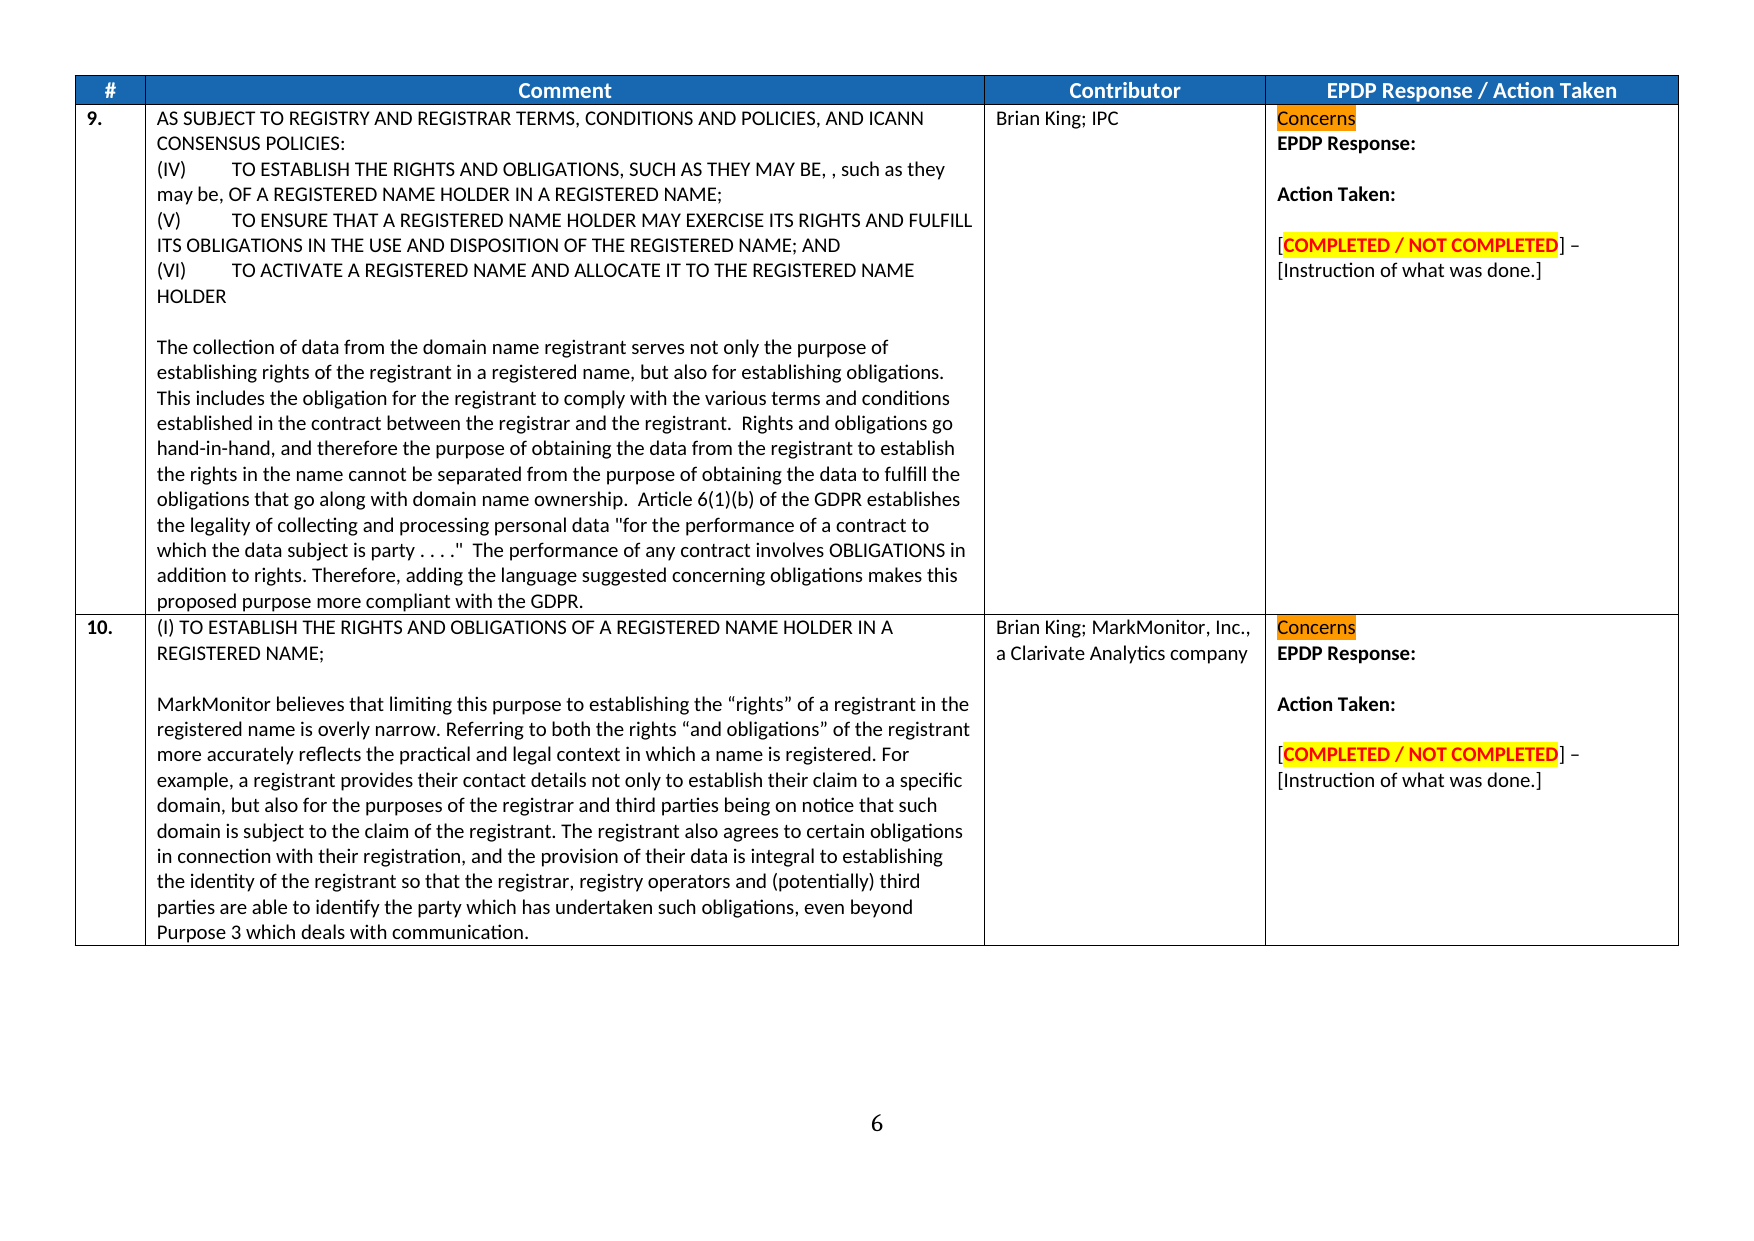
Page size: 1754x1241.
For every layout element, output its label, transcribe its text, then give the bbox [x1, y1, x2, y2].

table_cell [1266, 615, 1678, 945]
table_cell Brian King; MarkMonitor, Inc., a Clarivate Analytics company [985, 615, 1265, 945]
table_cell [76, 615, 145, 945]
table_header # [76, 76, 145, 104]
table_header Comment [146, 76, 984, 104]
table_cell AS SUBJECT TO REGISTRY AND REGISTRAR TERMS, CONDITIONS AND POLICIES, AND ICANN CONSENSUS POLICIES: (IV) TO ESTABLISH THE RIGHTS AND OBLIGATIONS, SUCH AS THEY MAY BE, , such as they may be, OF A REGISTERED NAME HOLDER IN A REGISTERED NAME; (V) TO ENSURE THAT A REGISTERED NAME HOLDER MAY EXERCISE ITS RIGHTS AND FULFILL ITS OBLIGATIONS IN THE USE AND DISPOSITION OF THE REGISTERED NAME; AND (VI) TO ACTIVATE A REGISTERED NAME AND ALLOCATE IT TO THE REGISTERED NAME HOLDER The collection of data from the domain name registrant serves not only the purpose of establishing rights of the registrant in a registered name, but also for establishing obligations. This includes the obligation for the registrant to comply with the various terms and conditions established in the contract between the registrar and the registrant. Rights and obligations go hand-in-hand, and therefore the purpose of obtaining the data from the registrant to establish the rights in the name cannot be separated from the purpose of obtaining the data to fulfill the obligations that go along with domain name ownership. Article 6(1)(b) of the GDPR establishes the legality of collecting and processing personal data "for the performance of a contract to which the data subject is party . . . ." The performance of any contract involves OBLIGATIONS in addition to rights. Therefore, adding the language suggested concerning obligations makes this proposed purpose more compliant with the GDPR. [146, 105, 984, 613]
table_header Contributor [985, 76, 1265, 104]
table_cell Brian King; IPC [985, 105, 1265, 613]
table_cell Concerns EPDP Response: Action Taken: [COMPLETED / NOT COMPLETED] – [Instruction of what was done.] [1266, 105, 1678, 613]
table_cell (I) TO ESTABLISH THE RIGHTS AND OBLIGATIONS OF A REGISTERED NAME HOLDER IN A REGISTERED NAME; MarkMonitor believes that limiting this purpose to establishing the “rights” of a registrant in the registered name is overly narrow. Referring to both the rights “and obligations” of the registrant more accurately reflects the practical and legal context in which a name is registered. For example, a registrant provides their contact details not only to establish their claim to a specific domain, but also for the purposes of the registrar and third parties being on notice that such domain is subject to the claim of the registrant. The registrant also agrees to certain obligations in connection with their registration, and the provision of their data is integral to establishing the identity of the registrant so that the registrar, registry operators and (potentially) third parties are able to identify the party which has undertaken such obligations, even beyond Purpose 3 which deals with communication. [146, 615, 984, 945]
table_header EPDP Response / Action Taken [1266, 76, 1678, 104]
table_cell [76, 105, 145, 613]
